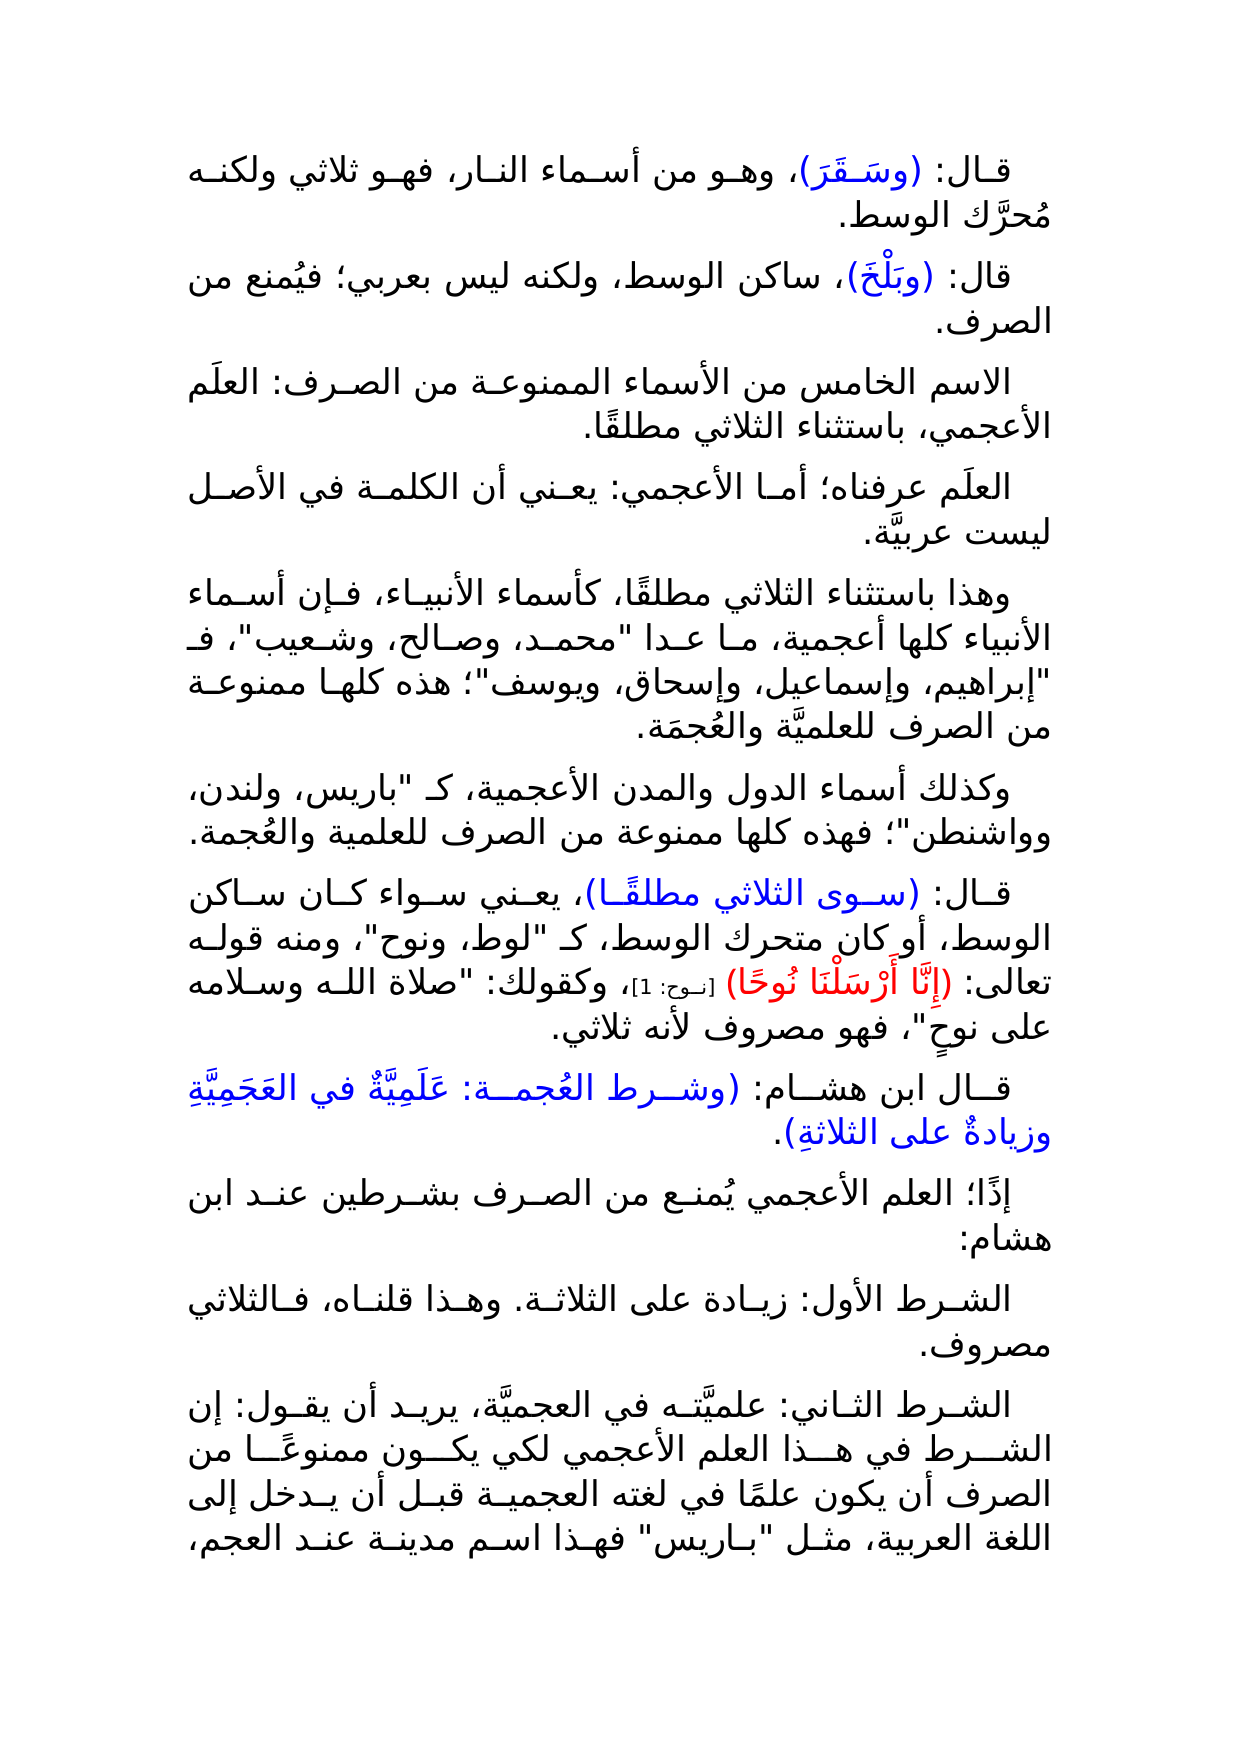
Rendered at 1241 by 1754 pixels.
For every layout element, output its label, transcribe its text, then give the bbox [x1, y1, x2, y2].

text قال ابن هشام: (وشرط العُجمة: عَلَمِيَّةٌ في العَجَمِيَّةِ وزيادةٌ على الثلاثةِ). [187, 1067, 1053, 1153]
text الاسم الخامس من الأسماء الممنوعة من الصرف: العلَم الأعجمي، باستثناء الثلاثي مطلقًا. [187, 361, 1053, 447]
text قال: (سوى الثلاثي مطلقًا)، يعني سواء كان ساكن الوسط، أو كان متحرك الوسط، كـ "لوط، ونوح"، ومنه قوله تعالى: ﴿إِنَّا أَرْسَلْنَا نُوحًا﴾ [نوح: 1]، وكقولك: "صلاة الله وسلامه على نوحٍ"، فهو مصروف لأنه ثلاثي. [187, 873, 1053, 1047]
text وكذلك أسماء الدول والمدن الأعجمية، كـ "باريس، ولندن، وواشنطن"؛ فهذه كلها ممنوعة من الصرف للعلمية والعُجمة. [187, 767, 1053, 853]
text قال: (وبَلْخَ)، ساكن الوسط، ولكنه ليس بعربي؛ فيُمنع من الصرف. [187, 256, 1053, 341]
text قال: (وسَقَرَ)، وهو من أسماء النار، فهو ثلاثي ولكنه مُحرَّك الوسط. [187, 150, 1053, 236]
text العلَم عرفناه؛ أما الأعجمي: يعني أن الكلمة في الأصل ليست عربيَّة. [187, 467, 1053, 553]
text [187, 1384, 1053, 1559]
text وهذا باستثناء الثلاثي مطلقًا، كأسماء الأنبياء، فإن أسماء الأنبياء كلها أعجمية، ما عدا "محمد، وصالح، وشعيب"، فـ "إبراهيم، وإسماعيل، وإسحاق، ويوسف"؛ هذه كلها ممنوعة من الصرف للعلميَّة والعُجمَة. [187, 572, 1053, 747]
text إذًا؛ العلم الأعجمي يُمنع من الصرف بشرطين عند ابن هشام: [187, 1173, 1053, 1259]
text الشرط الأول: زيادة على الثلاثة. وهذا قلناه، فالثلاثي مصروف. [187, 1278, 1053, 1364]
